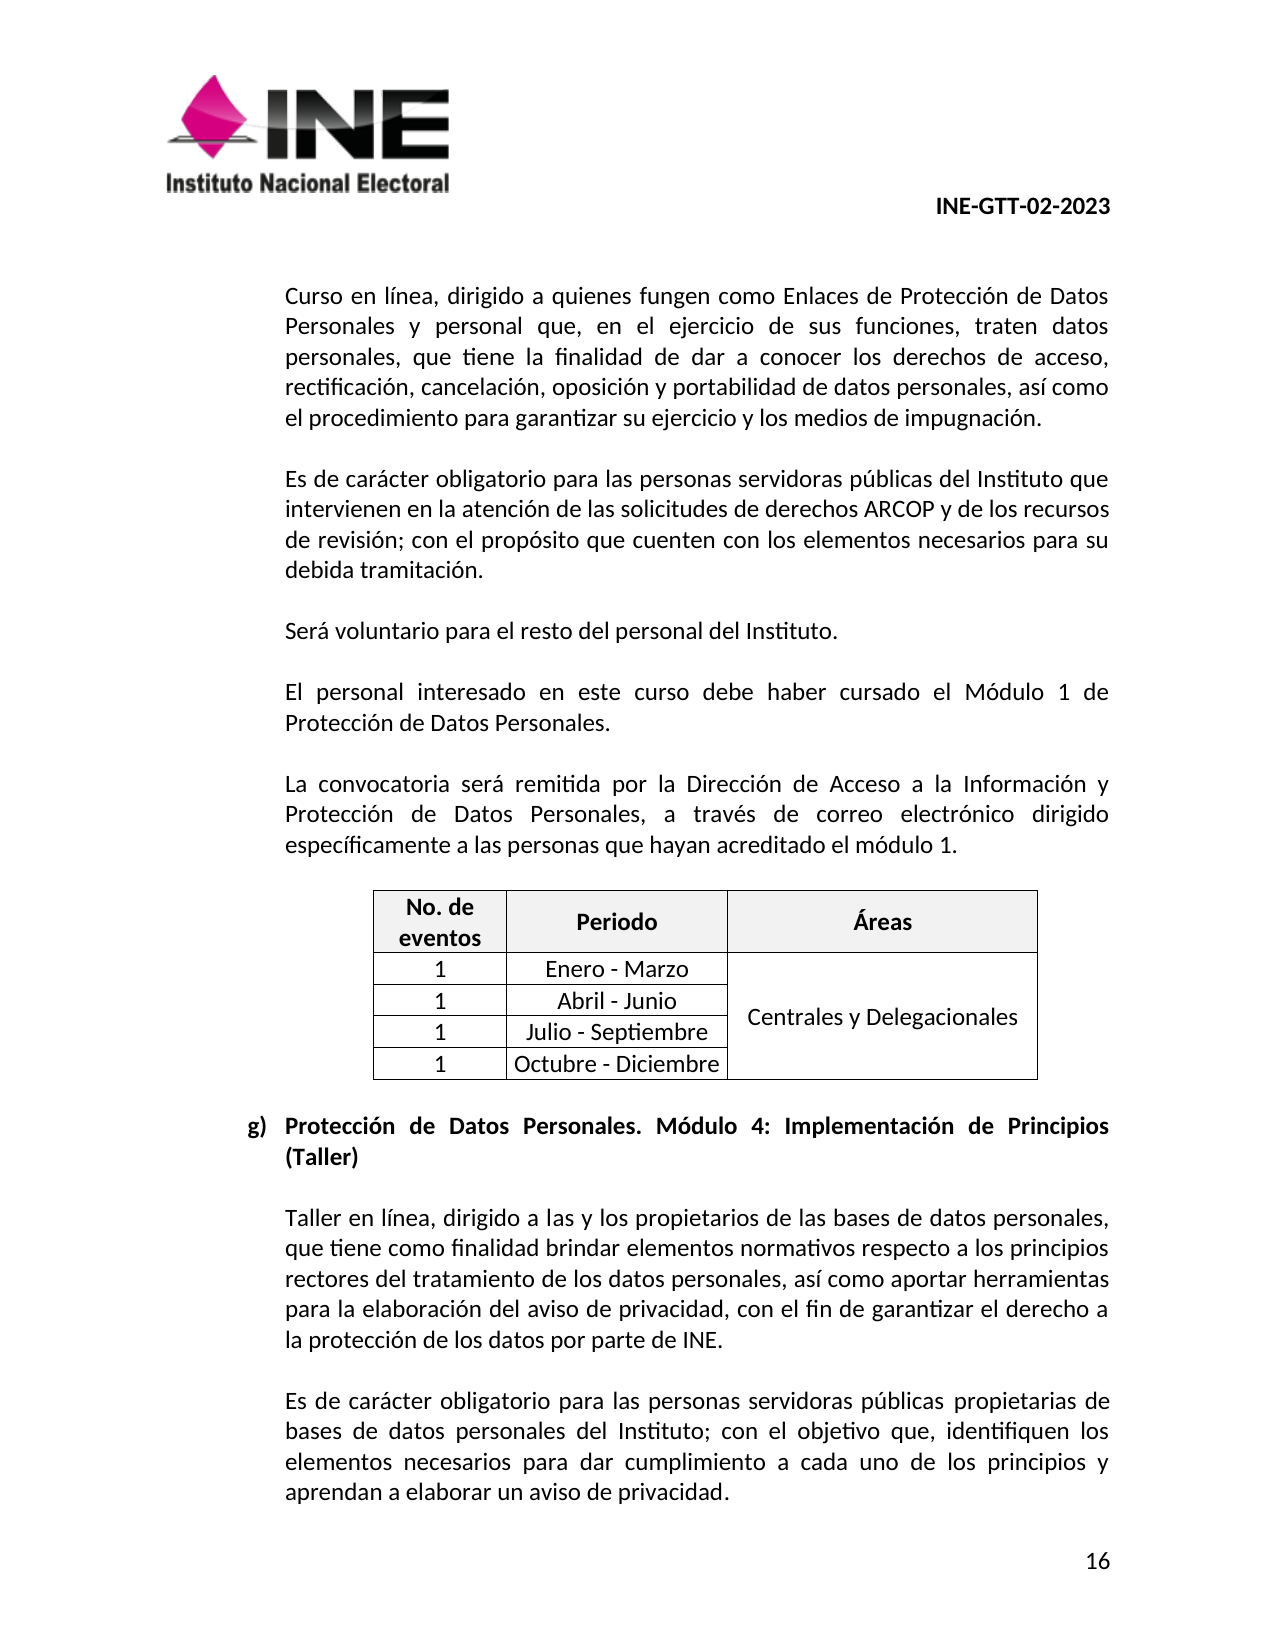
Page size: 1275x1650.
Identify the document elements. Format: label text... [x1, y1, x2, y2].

table_cell Julio - Septiembre [507, 1016, 727, 1047]
table_cell 1 [374, 985, 506, 1015]
text Es de carácter obligatorio para las personas servidoras públicas propietarias de bases de datos personales del Instituto; con el objetivo que, identifiquen los elementos necesarios para dar cumplimiento a cada uno de los principios y aprendan a elaborar un aviso de privacidad. [285, 1385, 1110, 1507]
table_cell 1 [374, 1048, 506, 1078]
text Curso en línea, dirigido a quienes fungen como Enlaces de Protección de Datos Personales y personal que, en el ejercicio de sus funciones, traten datos personales, que tiene la finalidad de dar a conocer los derechos de acceso, rectificación, cancelación, oposición y portabilidad de datos personales, así como el procedimiento para garantizar su ejercicio y los medios de impugnación. [285, 280, 1110, 432]
text El personal interesado en este curso debe haber cursado el Módulo 1 de Protección de Datos Personales. [285, 677, 1110, 738]
table_header No. de eventos [374, 891, 506, 952]
table_cell Centrales y Delegacionales [728, 953, 1037, 1078]
table_cell 1 [374, 953, 506, 984]
table_header Periodo [507, 891, 727, 952]
table_cell 1 [374, 1016, 506, 1047]
picture [166, 75, 449, 193]
table_cell Abril - Junio [507, 985, 727, 1015]
table_cell Octubre - Diciembre [507, 1048, 727, 1078]
text La convocatoria será remitida por la Dirección de Acceso a la Información y Protección de Datos Personales, a través de correo electrónico dirigido específicamente a las personas que hayan acreditado el módulo 1. [285, 768, 1110, 860]
text Taller en línea, dirigido a las y los propietarios de las bases de datos personales, que tiene como finalidad brindar elementos normativos respecto a los principios rectores del tratamiento de los datos personales, así como aportar herramientas para la elaboración del aviso de privacidad, con el fin de garantizar el derecho a la protección de los datos por parte de INE. [285, 1202, 1110, 1354]
list Protección de Datos Personales. Módulo 4: Implementación de Principios (Taller) [247, 1110, 1110, 1171]
table_header Áreas [728, 891, 1037, 952]
table_cell Enero - Marzo [507, 953, 727, 984]
text Será voluntario para el resto del personal del Instituto. [285, 616, 1110, 646]
text Es de carácter obligatorio para las personas servidoras públicas del Instituto que intervienen en la atención de las solicitudes de derechos ARCOP y de los recursos de revisión; con el propósito que cuenten con los elementos necesarios para su debida tramitación. [285, 463, 1110, 585]
